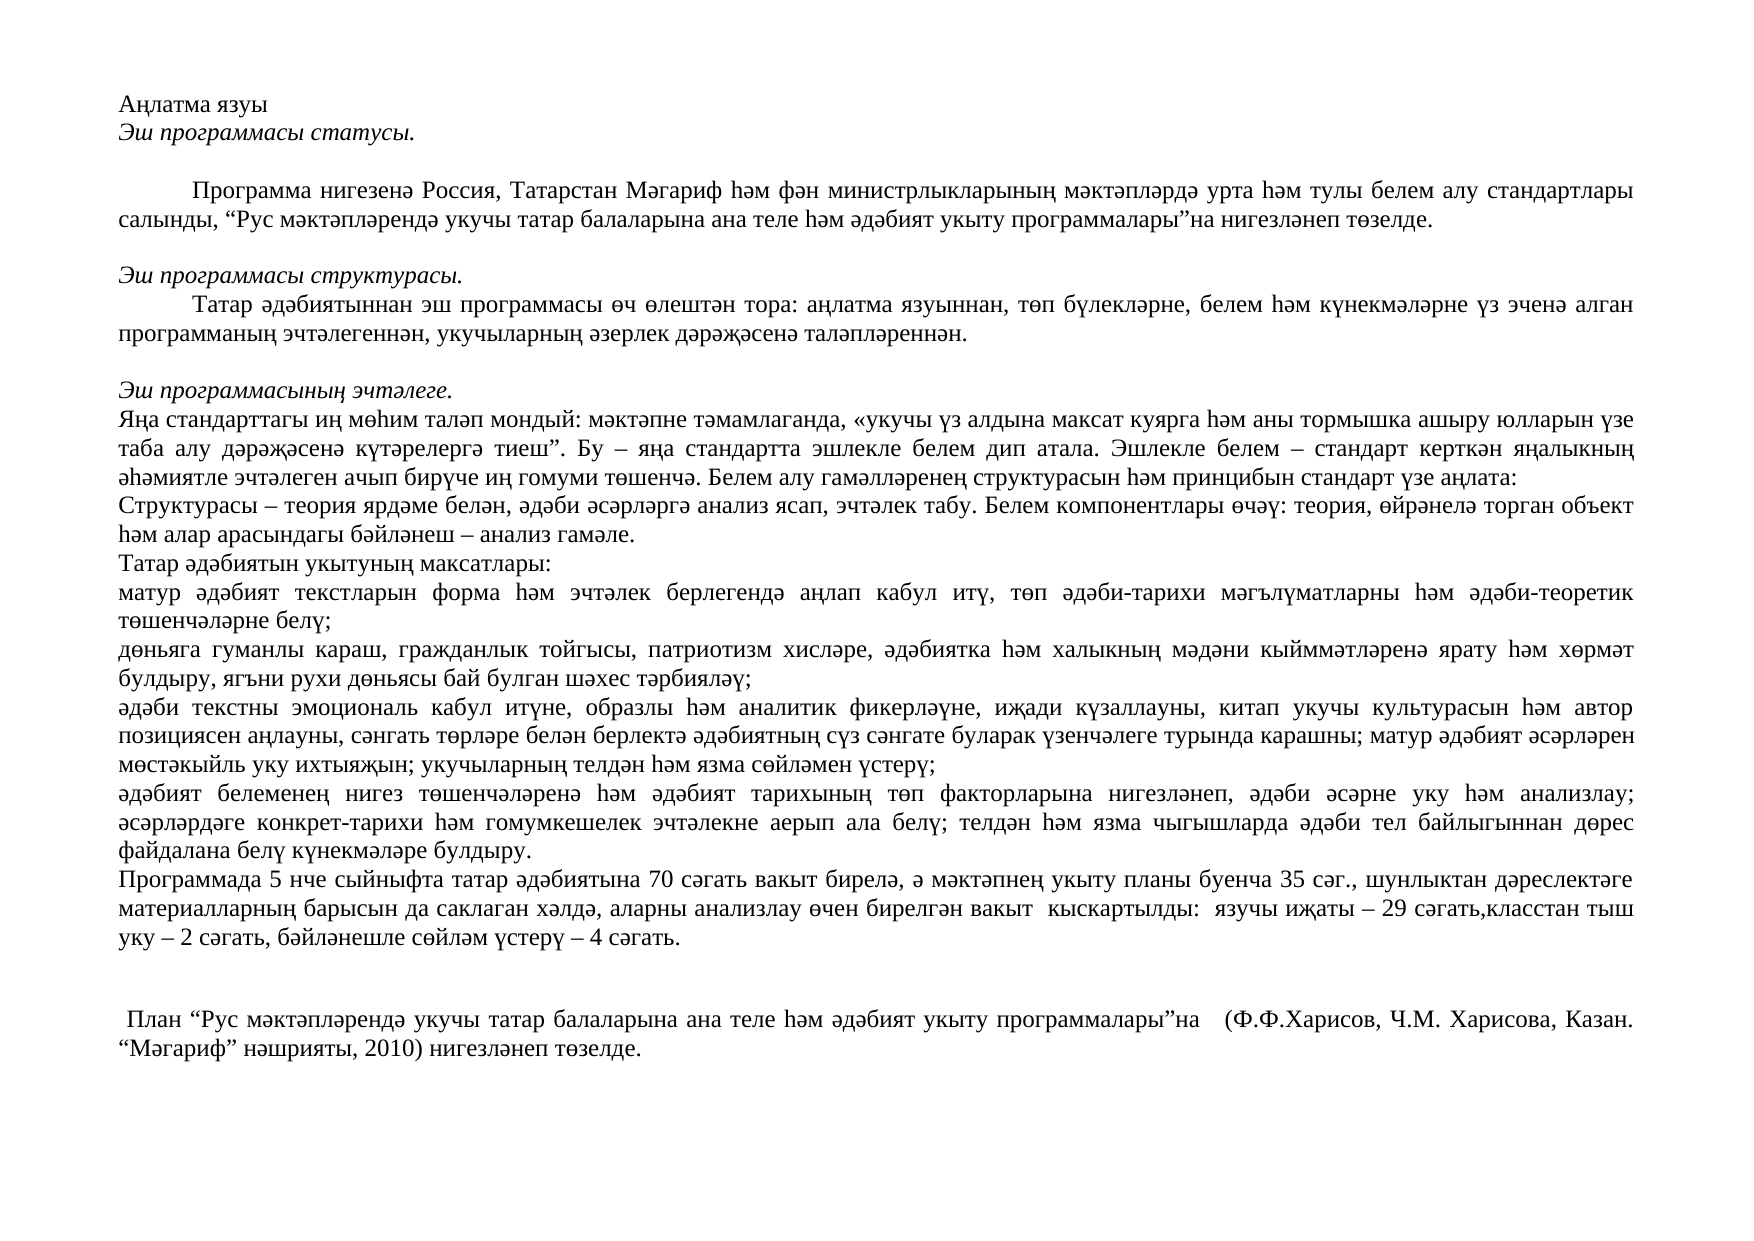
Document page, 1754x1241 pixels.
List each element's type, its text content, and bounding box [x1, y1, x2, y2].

text Эш программасы статусы. [118, 117, 1636, 146]
text Яңа стандарттагы иң мөһим таләп мондый: мәктәпне тәмамлаганда, «укучы үз алдына максат куярга һәм аны тормышка ашыру юлларын үзе таба алу дәрәҗәсенә күтәрелергә тиеш”. Бу – яңа стандартта эшлекле белем дип атала. Эшлекле белем – стандарт керткән яңалыкның әһәмиятле эчтәлеген ачып бирүче иң гомуми төшенчә. Белем алу гамәлләренең структурасын һәм принцибын стандарт үзе аңлата: [118, 404, 1636, 490]
text Аңлатма язуы [118, 89, 1636, 117]
text Программа нигезенә Россия, Татарстан Мәгариф һәм фән министрлыкларының мәктәпләрдә урта һәм тулы белем алу стандартлары салынды, “Рус мәктәпләрендә укучы татар балаларына ана теле һәм әдәбият укыту программалары”на нигезләнеп төзелде. [118, 175, 1636, 232]
text Татар әдәбиятыннан эш программасы өч өлештән тора: аңлатма язуыннан, төп бүлекләрне, белем һәм күнекмәләрне үз эченә алган программаның эчтәлегеннән, укучыларның әзерлек дәрәҗәсенә таләпләреннән. [118, 289, 1636, 347]
text Эш программасының эчтәлеге. [118, 375, 1636, 404]
text Программада 5 нче сыйныфта татар әдәбиятына 70 сәгать вакыт бирелә, ә мәктәпнең укыту планы буенча 35 сәг., шунлыктан дәреслектәге материалларның барысын да саклаган хәлдә, аларны анализлау өчен бирелгән вакыт кыскартылды: язучы иҗаты – 29 сәгать,класстан тыш уку – 2 сәгать, бәйләнешле сөйләм үстерү – 4 сәгать. [118, 864, 1636, 950]
text Эш программасы структурасы. [118, 260, 1636, 289]
text дөньяга гуманлы караш, гражданлык тойгысы, патриотизм хисләре, әдәбиятка һәм халыкның мәдәни кыйммәтләренә ярату һәм хөрмәт булдыру, ягъни рухи дөньясы бай булган шәхес тәрбияләү; [118, 634, 1636, 692]
text Татар әдәбиятын укытуның максатлары: [118, 548, 1636, 577]
text Структурасы – теория ярдәме белән, әдәби әсәрләргә анализ ясап, эчтәлек табу. Белем компонентлары өчәү: теория, өйрәнелә торган объект һәм алар арасындагы бәйләнеш – анализ гамәле. [118, 490, 1636, 548]
text матур әдәбият текстларын форма һәм эчтәлек берлегендә аңлап кабул итү, төп әдәби-тарихи мәгълүматларны һәм әдәби-теоретик төшенчәләрне белү; [118, 577, 1636, 634]
text әдәбият белеменең нигез төшенчәләренә һәм әдәбият тарихының төп факторларына нигезләнеп, әдәби әсәрне уку һәм анализлау; әсәрләрдәге конкрет-тарихи һәм гомумкешелек эчтәлекне аерып ала белү; телдән һәм язма чыгышларда әдәби тел байлыгыннан дөрес файдалана белү күнекмәләре булдыру. [118, 778, 1636, 864]
text әдәби текстны эмоциональ кабул итүне, образлы һәм аналитик фикерләүне, иҗади күзаллауны, китап укучы культурасын һәм автор позициясен аңлауны, сәнгать төрләре белән берлектә әдәбиятның сүз сәнгате буларак үзенчәлеге турында карашны; матур әдәбият әсәрләрен мөстәкыйль уку ихтыяҗын; укучыларның телдән һәм язма сөйләмен үстерү; [118, 692, 1636, 778]
text План “Рус мәктәпләрендә укучы татар балаларына ана теле һәм әдәбият укыту программалары”на (Ф.Ф.Харисов, Ч.М. Харисова, Казан. “Мәгариф” нәшрияты, 2010) нигезләнеп төзелде. [118, 1004, 1636, 1062]
